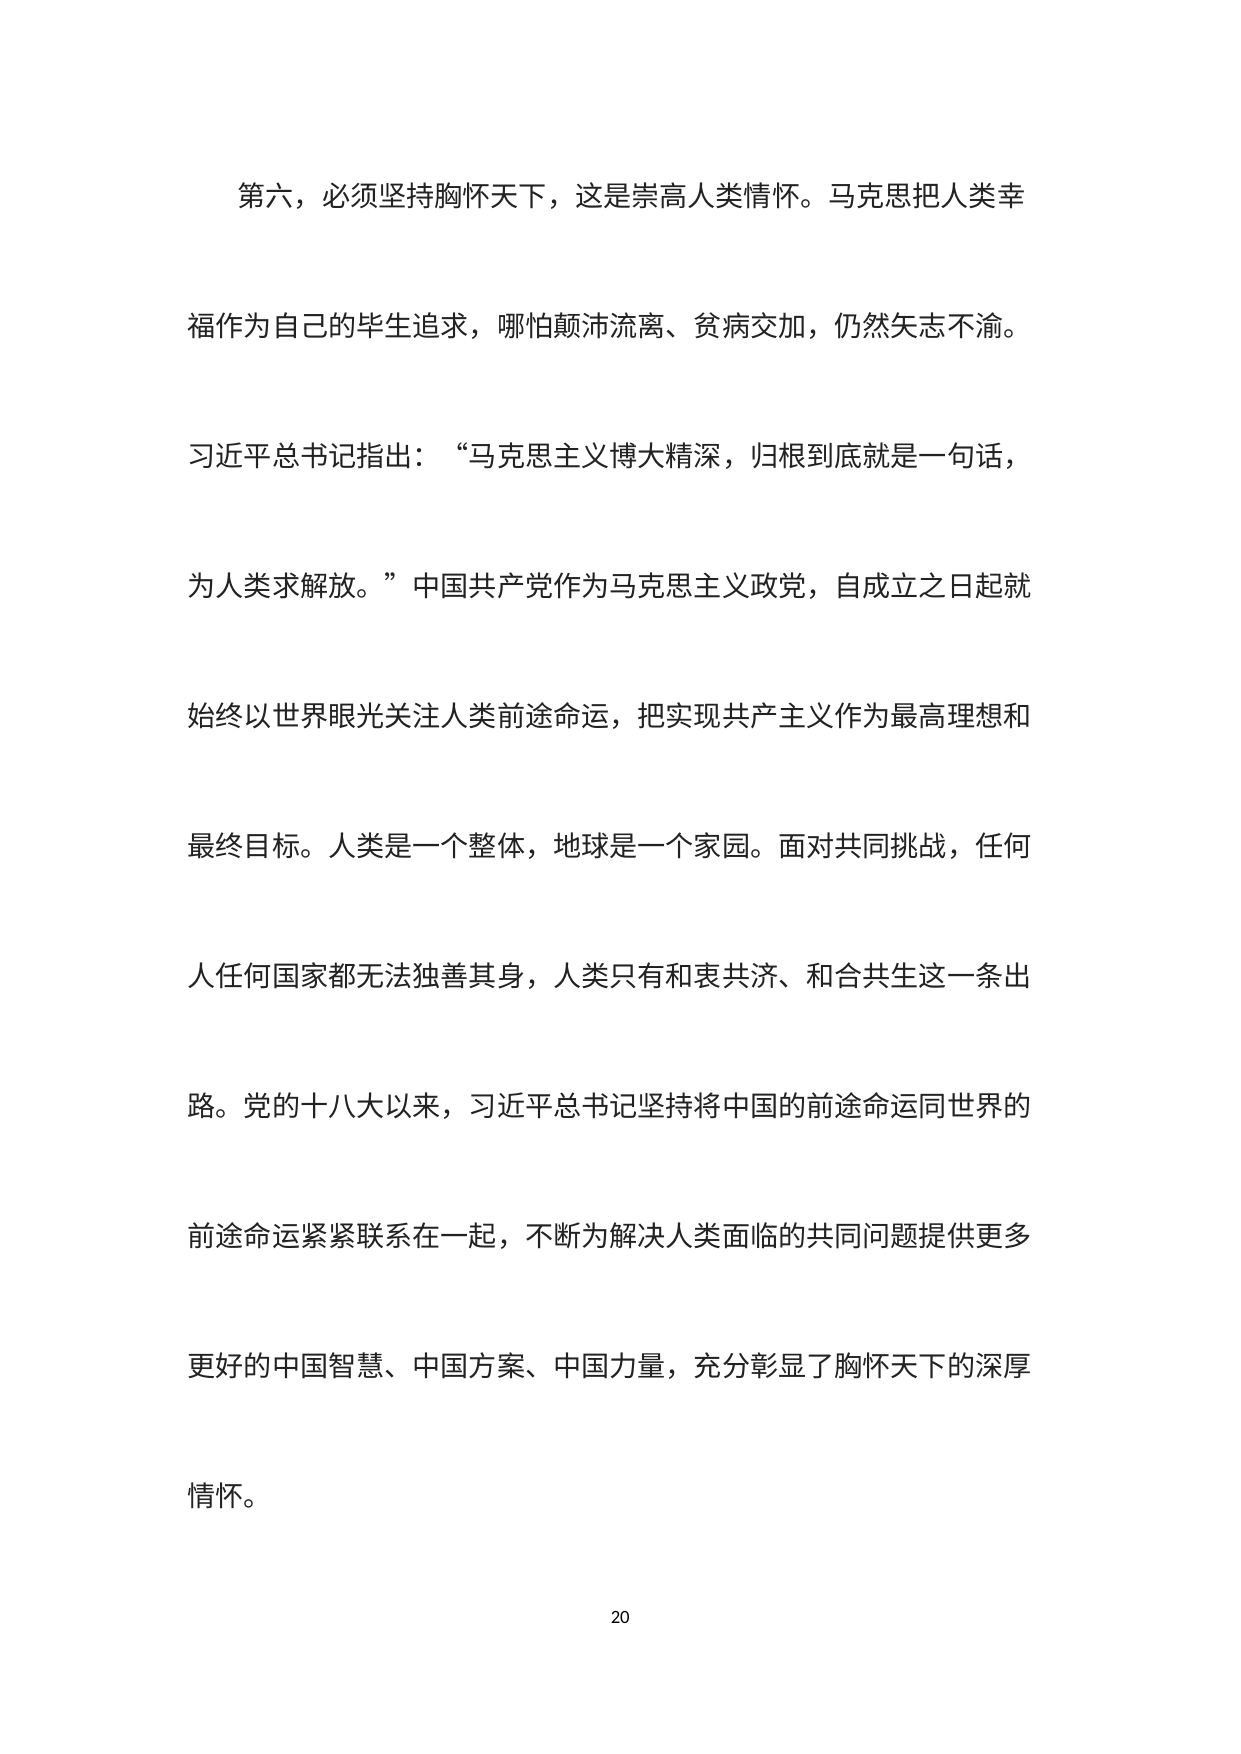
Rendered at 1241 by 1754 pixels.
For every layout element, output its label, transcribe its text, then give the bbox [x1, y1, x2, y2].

text 第六，必须坚持胸怀天下，这是崇高人类情怀。马克思把人类幸福作为自己的毕生追求，哪怕颠沛流离、贫病交加，仍然矢志不渝。习近平总书记指出：“马克思主义博大精深，归根到底就是一句话，为人类求解放。”中国共产党作为马克思主义政党，自成立之日起就始终以世界眼光关注人类前途命运，把实现共产主义作为最高理想和最终目标。人类是一个整体，地球是一个家园。面对共同挑战，任何人任何国家都无法独善其身，人类只有和衷共济、和合共生这一条出路。党的十八大以来，习近平总书记坚持将中国的前途命运同世界的前途命运紧紧联系在一起，不断为解决人类面临的共同问题提供更多更好的中国智慧、中国方案、中国力量，充分彰显了胸怀天下的深厚情怀。 [187, 162, 1053, 1527]
